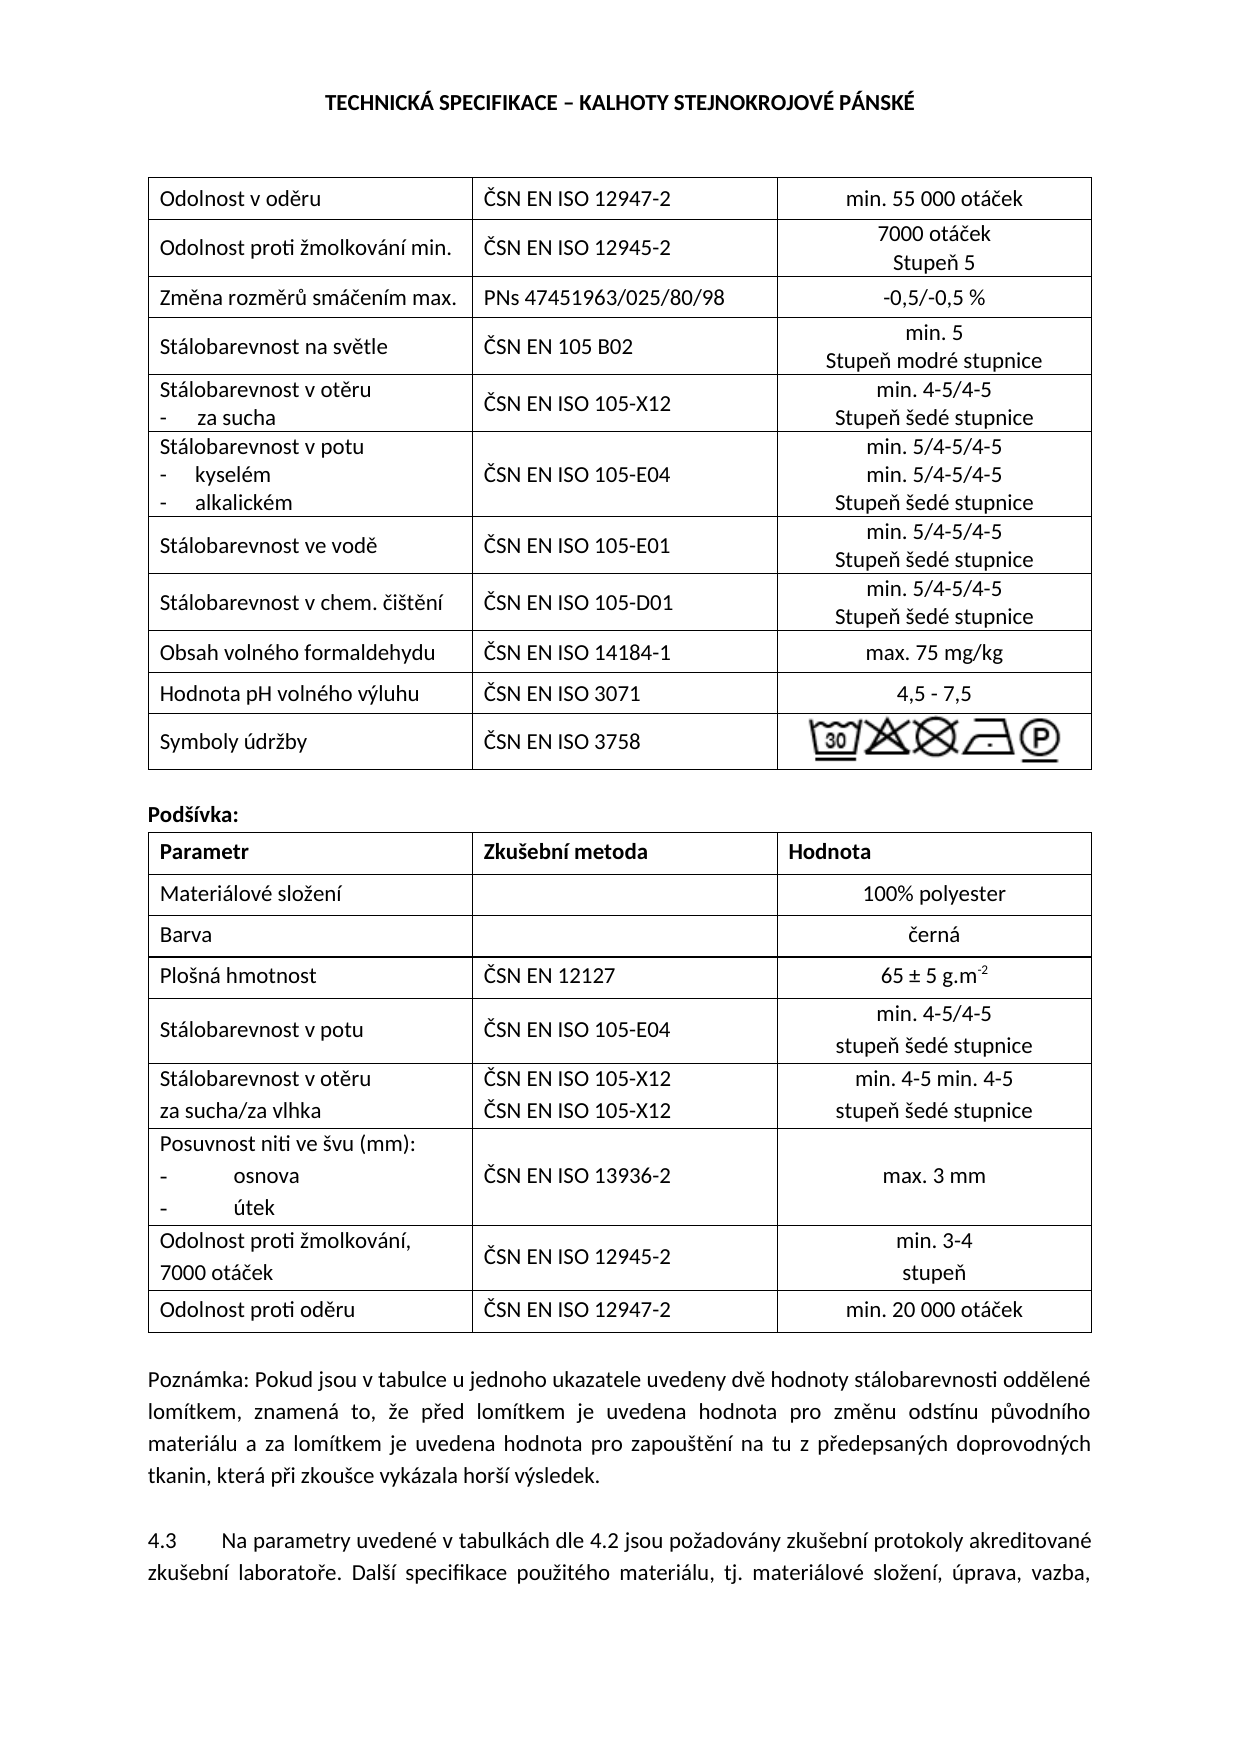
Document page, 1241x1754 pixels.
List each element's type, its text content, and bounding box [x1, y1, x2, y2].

table_cell Odolnost v oděru [149, 178, 472, 218]
picture [803, 714, 1065, 769]
table_cell min. 4-5 min. 4-5 stupeň šedé stupnice [778, 1064, 1091, 1128]
table_cell ČSN EN ISO 12947-2 [473, 1291, 777, 1332]
table_cell Plošná hmotnost [149, 958, 472, 998]
table_cell ČSN EN ISO 3071 [473, 673, 777, 713]
table_cell Stálobarevnost na světle [149, 318, 472, 374]
table_cell Posuvnost niti ve švu (mm): osnova útek [149, 1129, 472, 1225]
text Podšívka: [148, 800, 1092, 828]
table_cell min. 5/4-5/4-5 Stupeň šedé stupnice [778, 574, 1091, 630]
table_cell ČSN EN 12127 [473, 958, 777, 998]
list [148, 1526, 1092, 1586]
table_cell černá [778, 916, 1091, 956]
table_header Parametr [149, 833, 472, 874]
table_cell Odolnost proti žmolkování, 7000 otáček [149, 1226, 472, 1290]
table_cell ČSN EN ISO 3758 [473, 714, 777, 769]
table_cell ČSN EN ISO 105-E01 [473, 517, 777, 573]
table_cell -0,5/-0,5 % [778, 277, 1091, 317]
table_cell max. 75 mg/kg [778, 631, 1091, 672]
table_cell 100% polyester [778, 875, 1091, 915]
table_cell Změna rozměrů smáčením max. [149, 277, 472, 317]
table_cell ČSN EN ISO 12947-2 [473, 178, 777, 218]
table_cell ČSN EN ISO 105-X12 [473, 375, 777, 431]
table_cell Stálobarevnost v chem. čištění [149, 574, 472, 630]
table_cell Odolnost proti oděru [149, 1291, 472, 1332]
table_cell min. 5 Stupeň modré stupnice [778, 318, 1091, 374]
table_cell [473, 875, 777, 915]
table_cell Barva [149, 916, 472, 956]
table_header Zkušební metoda [473, 833, 777, 874]
table_cell 65 ± 5 g.m-2 [778, 958, 1091, 998]
table_cell ČSN EN ISO 105-X12 ČSN EN ISO 105-X12 [473, 1064, 777, 1128]
table_cell ČSN EN ISO 105-D01 [473, 574, 777, 630]
table_cell ČSN EN ISO 105-E04 [473, 432, 777, 516]
table_cell Stálobarevnost ve vodě [149, 517, 472, 573]
table_cell ČSN EN ISO 14184-1 [473, 631, 777, 672]
table_cell 4,5 - 7,5 [778, 673, 1091, 713]
table_cell Stálobarevnost v otěru za sucha [149, 375, 472, 431]
table_cell ČSN EN ISO 105-E04 [473, 999, 777, 1063]
table_cell ČSN EN 105 B02 [473, 318, 777, 374]
table_cell min. 20 000 otáček [778, 1291, 1091, 1332]
table_cell Materiálové složení [149, 875, 472, 915]
table_cell max. 3 mm [778, 1129, 1091, 1225]
table_cell Stálobarevnost v potu [149, 999, 472, 1063]
table_cell min. 3-4 stupeň [778, 1226, 1091, 1290]
table_cell Stálobarevnost v otěru za sucha/za vlhka [149, 1064, 472, 1128]
table_cell Stálobarevnost v potu kyselém alkalickém [149, 432, 472, 516]
table_cell 7000 otáček Stupeň 5 [778, 220, 1091, 276]
text Poznámka: Pokud jsou v tabulce u jednoho ukazatele uvedeny dvě hodnoty stálobarevnosti oddělené lomítkem, znamená to, že před lomítkem je uvedena hodnota pro změnu odstínu původního materiálu a za lomítkem je uvedena hodnota pro zapouštění na tu z předepsaných doprovodných tkanin, která při zkoušce vykázala horší výsledek. [148, 1365, 1092, 1489]
table_cell ČSN EN ISO 13936-2 [473, 1129, 777, 1225]
table_cell min. 55 000 otáček [778, 178, 1091, 218]
table_cell Symboly údržby [149, 714, 472, 769]
table_cell Hodnota pH volného výluhu [149, 673, 472, 713]
table_cell Obsah volného formaldehydu [149, 631, 472, 672]
table_cell min. 4-5/4-5 Stupeň šedé stupnice [778, 375, 1091, 431]
table_cell ČSN EN ISO 12945-2 [473, 1226, 777, 1290]
table_cell [778, 714, 803, 769]
table_cell min. 4-5/4-5 stupeň šedé stupnice [778, 999, 1091, 1063]
table_cell [1065, 714, 1091, 769]
table_cell PNs 47451963/025/80/98 [473, 277, 777, 317]
table_cell min. 5/4-5/4-5 Stupeň šedé stupnice [778, 517, 1091, 573]
table_cell min. 5/4-5/4-5 min. 5/4-5/4-5 Stupeň šedé stupnice [778, 432, 1091, 516]
table_cell ČSN EN ISO 12945-2 [473, 220, 777, 276]
table_cell [473, 916, 777, 956]
table_header Hodnota [778, 833, 1091, 874]
table_cell Odolnost proti žmolkování min. [149, 220, 472, 276]
